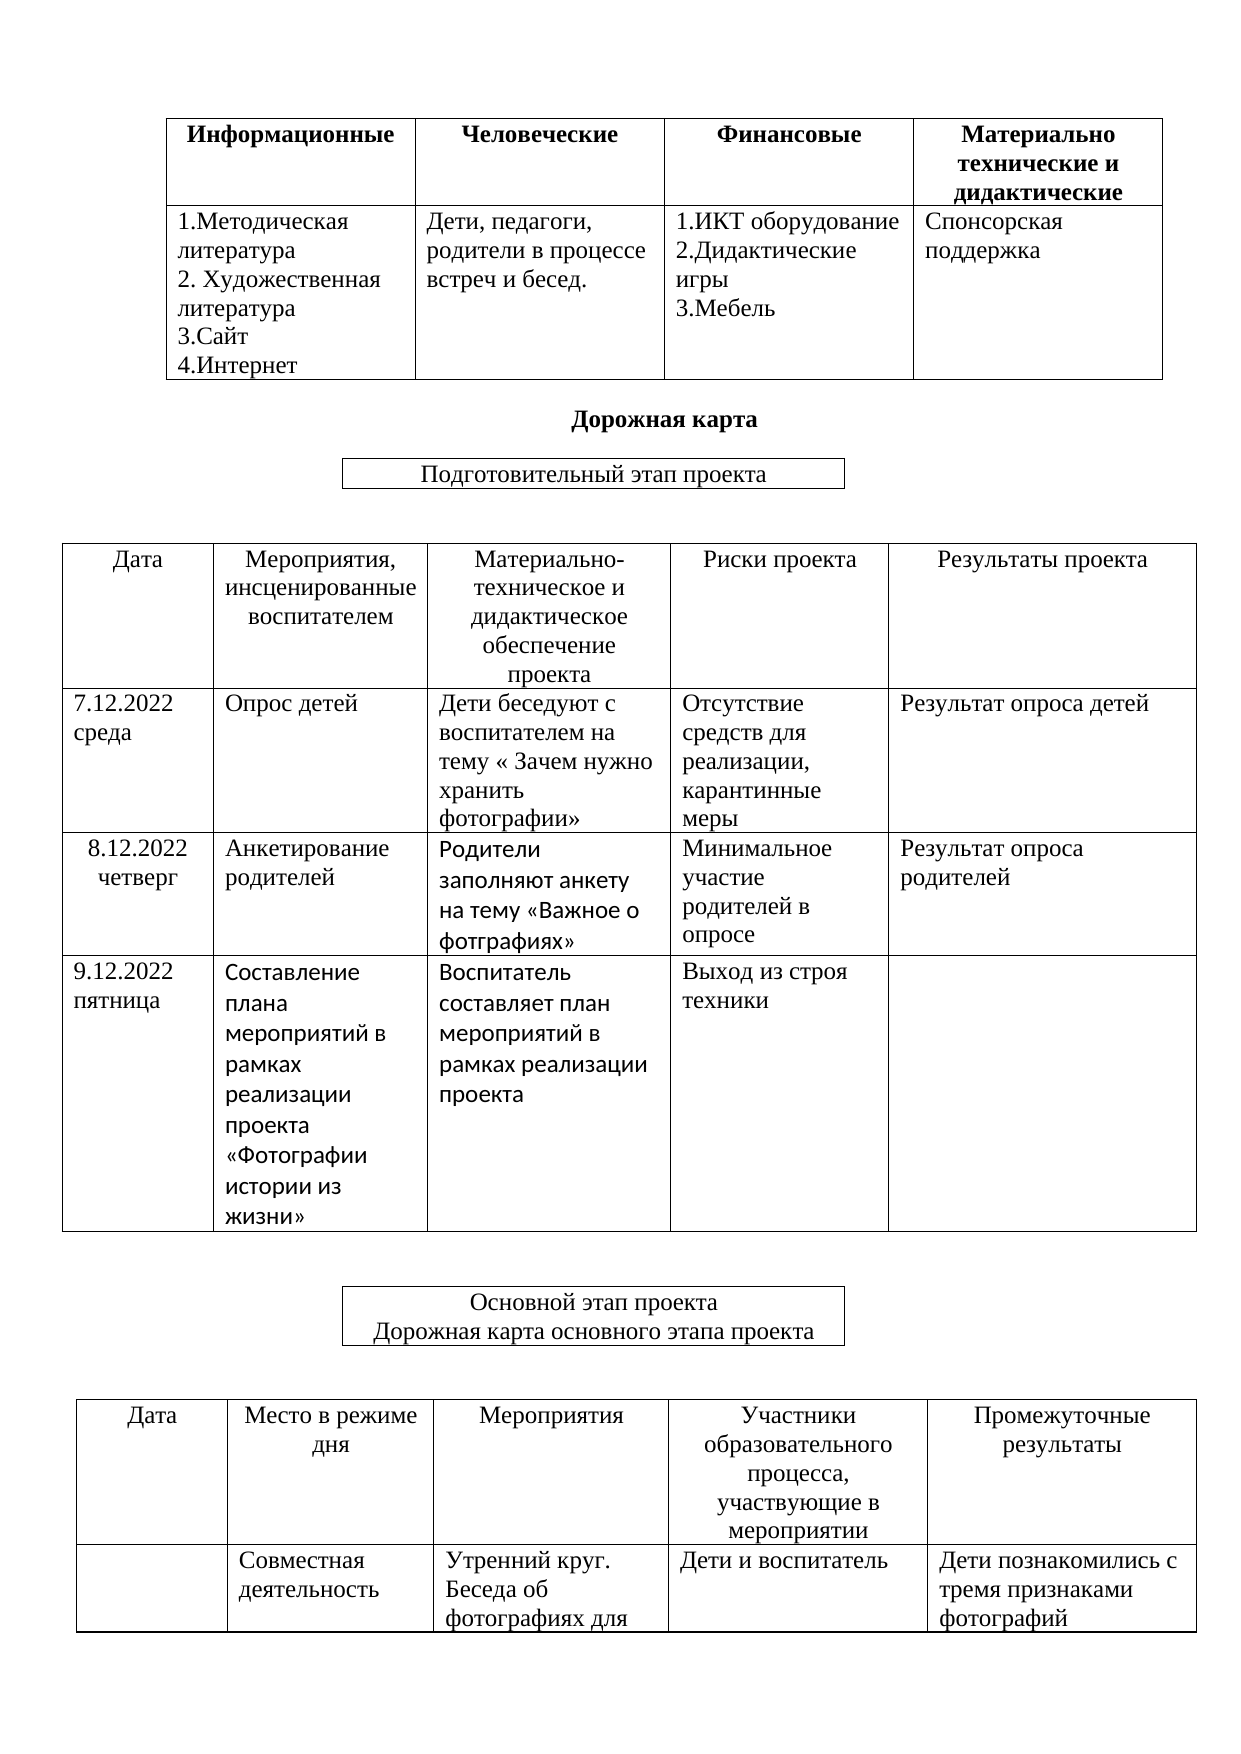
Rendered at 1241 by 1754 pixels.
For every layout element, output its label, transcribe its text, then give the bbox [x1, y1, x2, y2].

table_cell Дети и воспитатель [669, 1545, 927, 1631]
table_cell Результат опроса детей [889, 689, 1196, 832]
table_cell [928, 1545, 1196, 1631]
table_header Результаты проекта [889, 544, 1196, 687]
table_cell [228, 1545, 433, 1631]
table_header Мероприятия, инсценированные воспитателем [214, 544, 427, 687]
table_header Дата [63, 544, 213, 687]
table_header Материально технические и дидактические [914, 119, 1162, 205]
table_cell Спонсорская поддержка [914, 206, 1162, 379]
table_cell 8.12.2022 четверг [63, 833, 213, 955]
table_cell [889, 956, 1196, 1231]
table_cell Опрос детей [214, 689, 427, 832]
table_header Финансовые [665, 119, 913, 205]
table_cell Дети, педагоги, родители в процессе встреч и бесед. [416, 206, 664, 379]
table_cell 1.Методическая литература 2. Художественная литература 3.Сайт 4.Интернет [167, 206, 415, 379]
table_header Мероприятия [434, 1400, 668, 1544]
table_header Промежуточные результаты [928, 1400, 1196, 1544]
table_cell Родители заполняют анкету на тему «Важное о фотграфиях» [428, 833, 670, 955]
table_header Основной этап проекта Дорожная карта основного этапа проекта [343, 1287, 844, 1344]
table_header Материально-техническое и дидактическое обеспечение проекта [428, 544, 670, 687]
table_cell Воспитатель составляет план мероприятий в рамках реализации проекта [428, 956, 670, 1231]
table_cell Выход из строя техники [671, 956, 888, 1231]
table_cell Анкетирование родителей [214, 833, 427, 955]
table_header Дата [77, 1400, 227, 1544]
table_header Место в режиме дня [228, 1400, 433, 1544]
text Дорожная карта [177, 404, 1152, 433]
table_cell Результат опроса родителей [889, 833, 1196, 955]
table_cell 9.12.2022 пятница [63, 956, 213, 1231]
table_header Подготовительный этап проекта [343, 459, 844, 488]
table_cell Отсутствие средств для реализации, карантинные меры [671, 689, 888, 832]
table_cell [77, 1545, 227, 1631]
table_cell Дети беседуют с воспитателем на тему « Зачем нужно хранить фотографии» [428, 689, 670, 832]
table_cell Составление плана мероприятий в рамках реализации проекта «Фотографии истории из жизни» [214, 956, 427, 1231]
table_cell 1.ИКТ оборудование 2.Дидактические игры 3.Мебель [665, 206, 913, 379]
table_header Информационные [167, 119, 415, 205]
table_header Риски проекта [671, 544, 888, 687]
table_header Участники образовательного процесса, участвующие в мероприятии [669, 1400, 927, 1544]
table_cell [434, 1545, 668, 1631]
table_header Человеческие [416, 119, 664, 205]
table_cell Минимальное участие родителей в опросе [671, 833, 888, 955]
table_cell 7.12.2022 среда [63, 689, 213, 832]
